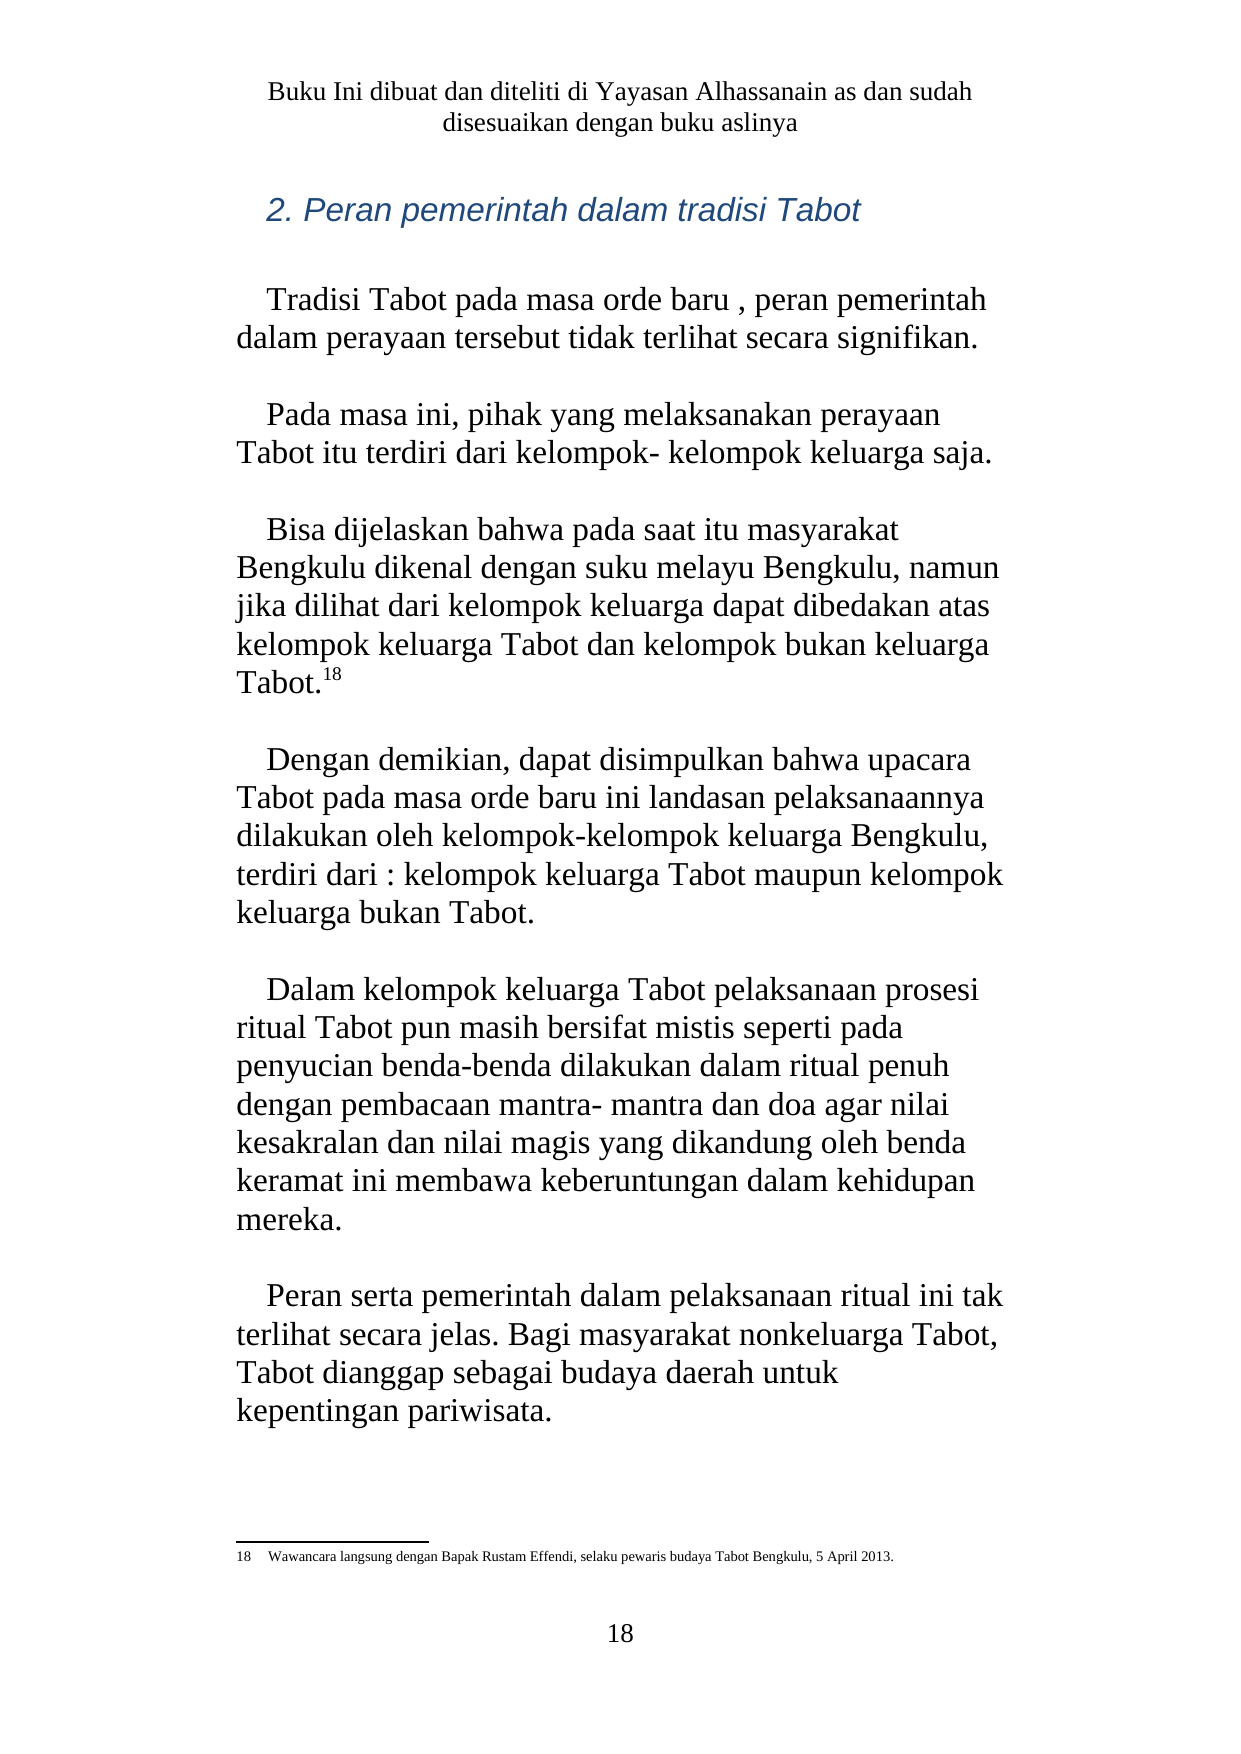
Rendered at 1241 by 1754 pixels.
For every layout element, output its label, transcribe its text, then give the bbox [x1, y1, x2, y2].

text Dalam kelompok keluarga Tabot pelaksanaan prosesi ritual Tabot pun masih bersifat mistis seperti pada penyucian benda-benda dilakukan dalam ritual penuh dengan pembacaan mantra- mantra dan doa agar nilai kesakralan dan nilai magis yang dikandung oleh benda keramat ini membawa keberuntungan dalam kehidupan mereka. [236, 969, 1004, 1237]
subtitle 2. Peran pemerintah dalam tradisi Tabot [236, 190, 1004, 228]
text Peran serta pemerintah dalam pelaksanaan ritual ini tak terlihat secara jelas. Bagi masyarakat nonkeluarga Tabot, Tabot dianggap sebagai budaya daerah untuk kepentingan pariwisata. [236, 1276, 1004, 1429]
text Pada masa ini, pihak yang melaksanakan perayaan Tabot itu terdiri dari kelompok- kelompok keluarga saja. [236, 394, 1004, 471]
text Tradisi Tabot pada masa orde baru , peran pemerintah dalam perayaan tersebut tidak terlihat secara signifikan. [236, 279, 1004, 356]
text Bisa dijelaskan bahwa pada saat itu masyarakat Bengkulu dikenal dengan suku melayu Bengkulu, namun jika dilihat dari kelompok keluarga dapat dibedakan atas kelompok keluarga Tabot dan kelompok bukan keluarga Tabot. [236, 509, 1004, 701]
text Dengan demikian, dapat disimpulkan bahwa upacara Tabot pada masa orde baru ini landasan pelaksanaannya dilakukan oleh kelompok-kelompok keluarga Bengkulu, terdiri dari : kelompok keluarga Tabot maupun kelompok keluarga bukan Tabot. [236, 739, 1004, 931]
